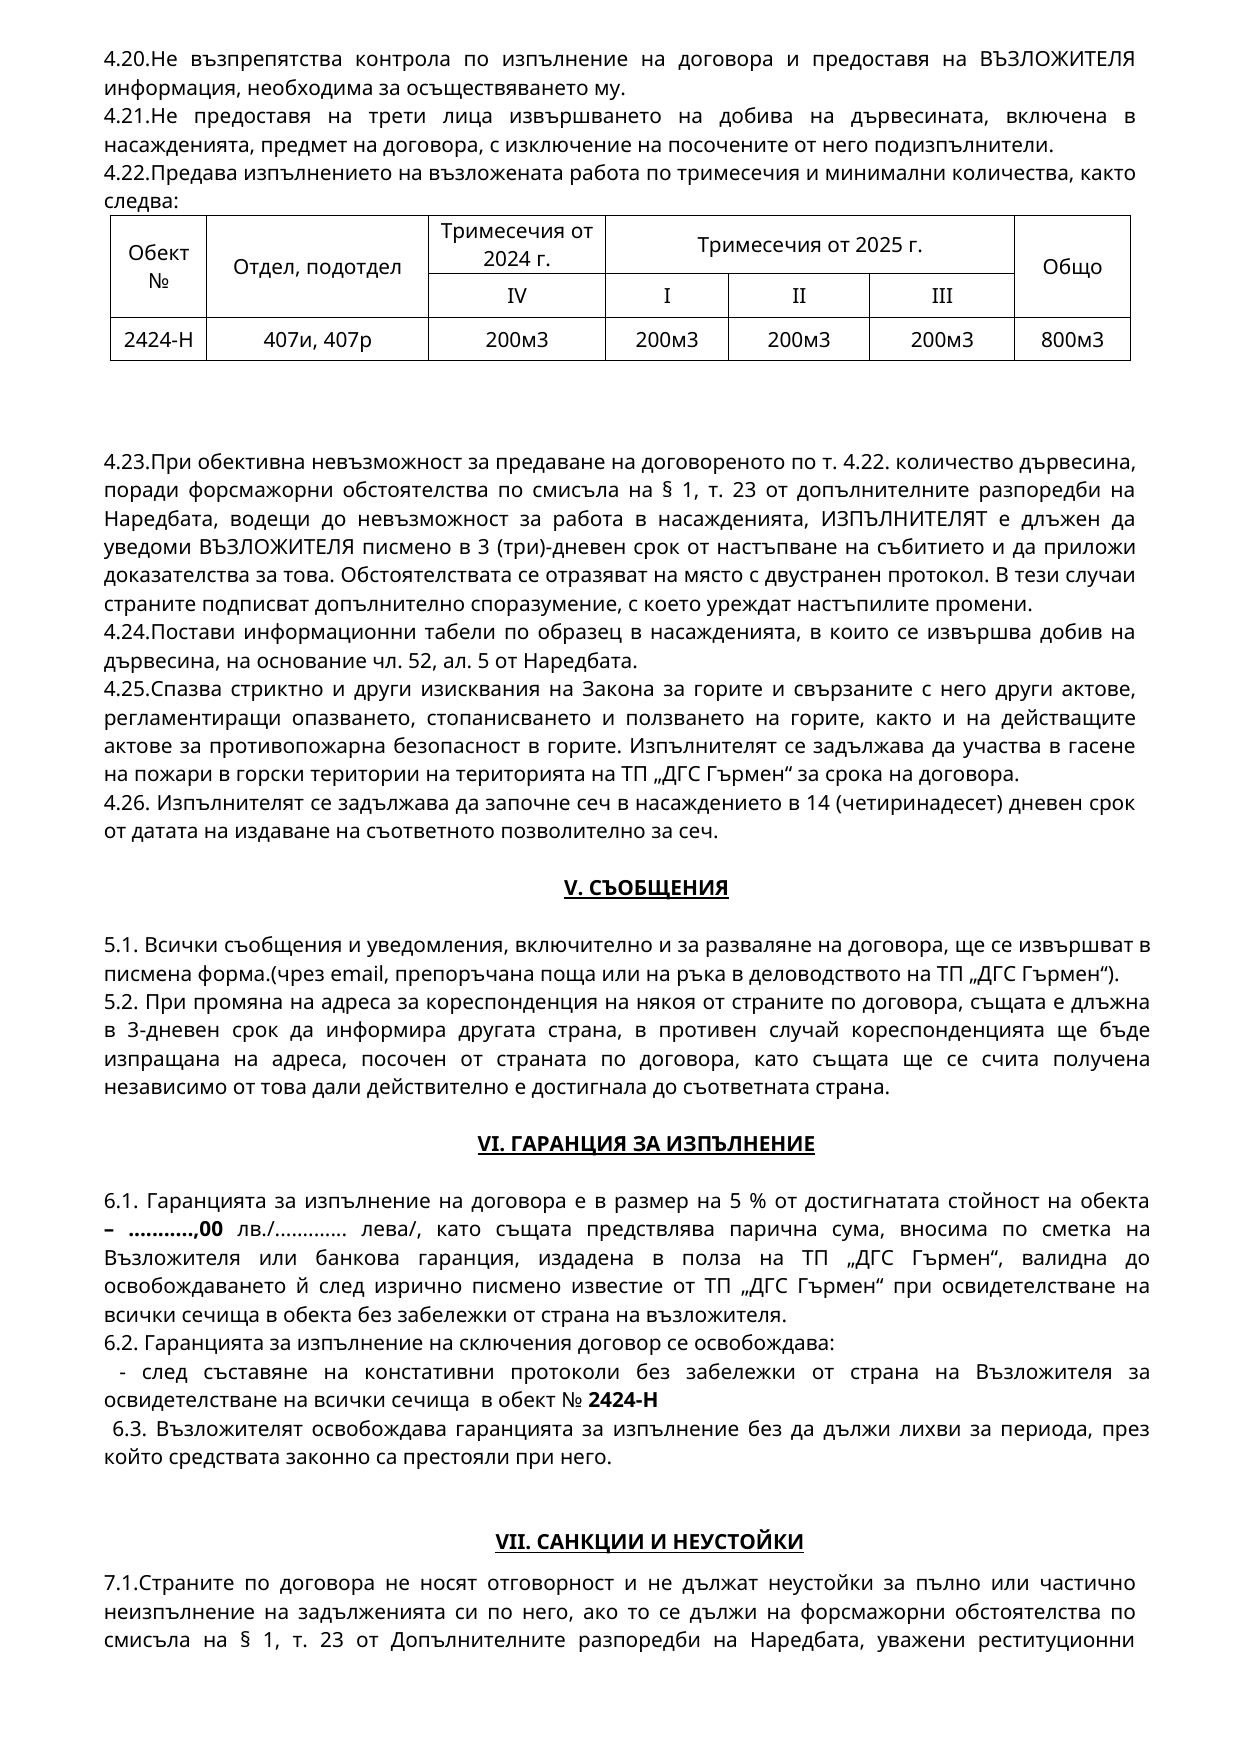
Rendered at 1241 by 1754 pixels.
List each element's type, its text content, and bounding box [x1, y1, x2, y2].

table_cell 200м3 [606, 318, 728, 360]
text VІ. ГАРАНЦИЯ ЗА ИЗПЪЛНЕНИЕ [141, 1129, 1152, 1158]
table_cell I [606, 274, 728, 317]
table_cell 200м3 [429, 318, 605, 360]
text 4.25.Спазва стриктно и други изисквания на Закона за горите и свързаните с него други актове, регламентиращи опазването, стопанисването и ползването на горите, както и на действащите актове за противопожарна безопасност в горите. Изпълнителят се задължава да участва в гасене на пожари в горски територии на територията на ТП „ДГС Гърмен“ за срока на договора. [103, 674, 1137, 788]
text 4.21.Не предоставя на трети лица извършването на добива на дървесината, включена в насажденията, предмет на договора, с изключение на посочените от него подизпълнители. [103, 101, 1137, 158]
table_cell 200м3 [729, 318, 869, 360]
text 4.23.При обективна невъзможност за предаване на договореното по т. 4.22. количество дървесина, поради форсмажорни обстоятелства по смисъла на § 1, т. 23 от допълнителните разпоредби на Наредбата, водещи до невъзможност за работа в насажденията, ИЗПЪЛНИТЕЛЯТ е длъжен да уведоми ВЪЗЛОЖИТЕЛЯ писмено в 3 (три)-дневен срок от настъпване на събитието и да приложи доказателства за това. Обстоятелствата се отразяват на място с двустранен протокол. В тези случаи страните подписват допълнително споразумение, с което уреждат настъпилите промени. [103, 447, 1137, 617]
table_header Тримесечия от 2024 г. [429, 216, 605, 273]
text 4.24.Постави информационни табели по образец в насажденията, в които се извършва добив на дървесина, на основание чл. 52, ал. 5 от Наредбата. [103, 617, 1137, 674]
text 4.22.Предава изпълнението на възложената работа по тримесечия и минимални количества, както следва: [103, 158, 1137, 215]
table_cell III [870, 274, 1014, 317]
text 6.1. Гаранцията за изпълнение на договора е в размер на 5 % от достигнатата стойност на обекта – ...........,00 лв./............. лева/, като същата предствлява парична сума, вносима по сметка на Възложителя или банкова гаранция, издадена в полза на ТП „ДГС Гърмен“, валидна до освобождаването й след изрично писмено известие от ТП „ДГС Гърмен“ при освидетелстване на всички сечища в обекта без забележки от страна на възложителя. [103, 1186, 1152, 1328]
text - след съставяне на констативни протоколи без забележки от страна на Възложителя за освидетелстване на всички сечища в обект № 2424-Н [103, 1357, 1152, 1414]
table_cell 407и, 407р [207, 318, 428, 360]
text 5.2. При промяна на адреса за кореспонденция на някоя от страните по договора, същата е длъжна в 3-дневен срок да информира другата страна, в противен случай кореспонденцията ще бъде изпращана на адреса, посочен от страната по договора, като същата ще се счита получена независимо от това дали действително е достигнала до съответната страна. [103, 987, 1152, 1101]
text V. СЪОБЩЕНИЯ [141, 873, 1152, 902]
table_cell 200м3 [870, 318, 1014, 360]
table_cell II [729, 274, 869, 317]
table_cell IV [429, 274, 605, 317]
table_cell 800м3 [1015, 318, 1130, 360]
table_header Обект № [111, 216, 206, 317]
text VІІ. САНКЦИИ И НЕУСТОЙКИ [103, 1527, 1137, 1556]
table_header Общо [1015, 216, 1130, 317]
text 4.20.Не възпрепятства контрола по изпълнение на договора и предоставя на ВЪЗЛОЖИТЕЛЯ информация, необходима за осъществяването му. [103, 44, 1137, 101]
table_header Отдел, подотдел [207, 216, 428, 317]
text 6.2. Гаранцията за изпълнение на сключения договор се освобождава: [103, 1328, 1152, 1357]
text 4.26. Изпълнителят се задължава да започне сеч в насаждението в 14 (четиринадесет) дневен срок от датата на издаване на съответното позволително за сеч. [103, 788, 1137, 845]
text 5.1. Всички съобщения и уведомления, включително и за разваляне на договора, ще се извършват в писмена форма.(чрез email, препоръчана поща или на ръка в деловодството на ТП „ДГС Гърмен“). [103, 930, 1152, 987]
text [103, 1568, 1137, 1654]
table_cell 2424-Н [111, 318, 206, 360]
table_header Тримесечия от 2025 г. [606, 216, 1014, 273]
text 6.3. Възложителят освобождава гаранцията за изпълнение без да дължи лихви за периода, през който средствата законно са престояли при него. [103, 1414, 1152, 1471]
